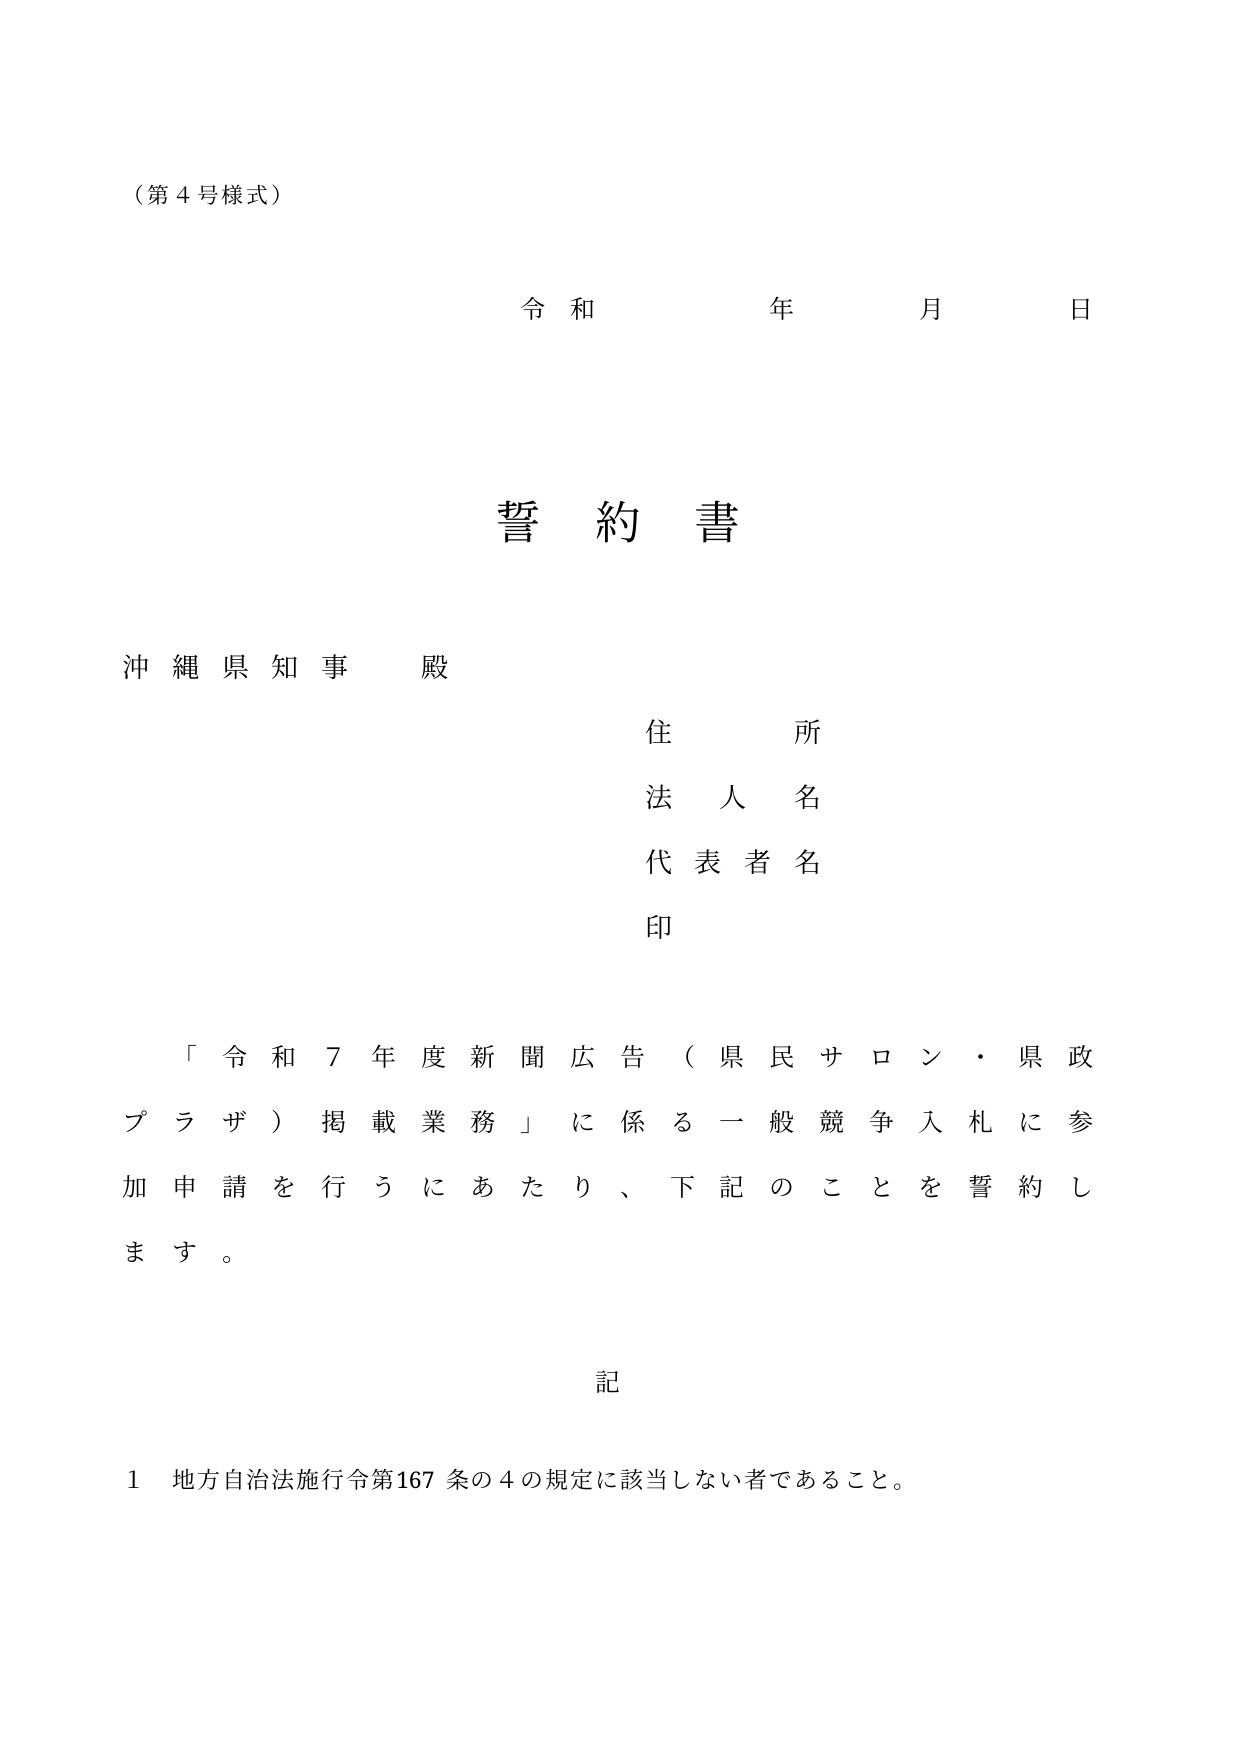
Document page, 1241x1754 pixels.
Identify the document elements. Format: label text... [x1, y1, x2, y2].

text 沖縄県知事 殿 [122, 633, 1118, 698]
text 法 人 名 [622, 763, 1118, 828]
text 住 所 [622, 698, 1118, 763]
text 誓 約 書 [122, 471, 1118, 568]
text （第４号様式） [122, 178, 1118, 211]
text 令和 年 月 日 [122, 276, 1118, 341]
text 「令和７年度新聞広告（県民サロン・県政プラザ）掲載業務」に係る一般競争入札に参加申請を行うにあたり、下記のことを誓約します。 [122, 1023, 1118, 1283]
subtitle 記 [122, 1348, 1118, 1413]
text 代表者名 印 [622, 828, 1118, 958]
text １ 地方自治法施行令第167条の４の規定に該当しない者であること。 [122, 1446, 1118, 1511]
